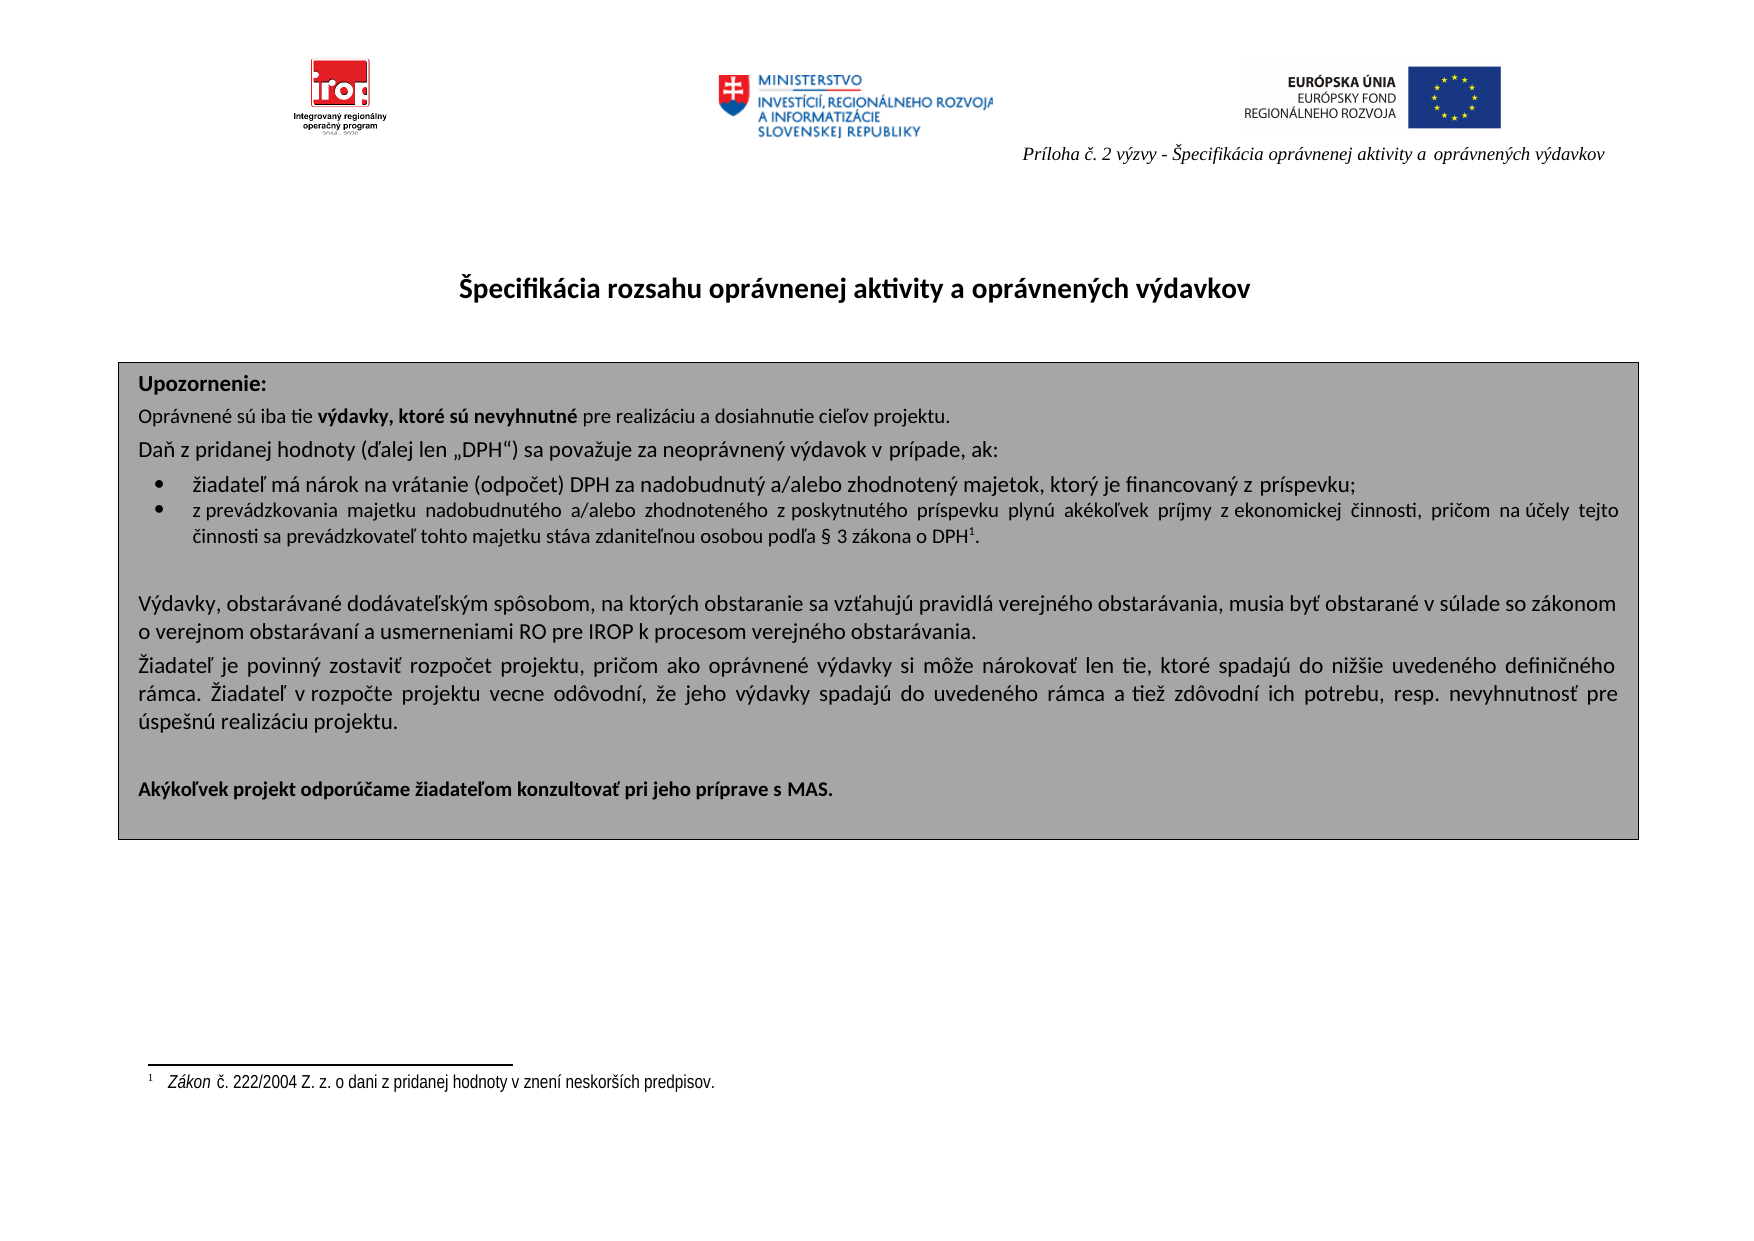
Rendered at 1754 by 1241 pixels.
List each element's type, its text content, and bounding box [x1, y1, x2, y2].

text Špecifikácia rozsahu oprávnenej aktivity a oprávnených výdavkov [103, 271, 1606, 306]
picture [717, 75, 993, 138]
picture [1237, 61, 1503, 133]
table_header Upozornenie: Oprávnené sú iba tie výdavky, ktoré sú nevyhnutné pre realizáciu a dosiahnutie cieľov projektu. Daň z pridanej hodnoty (ďalej len „DPH“) sa považuje za neoprávnený výdavok v prípade, ak: žiadateľ má nárok na vrátanie (odpočet) DPH za nadobudnutý a/alebo zhodnotený majetok, ktorý je financovaný z príspevku; z prevádzkovania majetku nadobudnutého a/alebo zhodnoteného z poskytnutého príspevku plynú akékoľvek príjmy z ekonomickej činnosti, pričom na účely tejto činnosti sa prevádzkovateľ tohto majetku stáva zdaniteľnou osobou podľa § 3 zákona o DPH. Výdavky, obstarávané dodávateľským spôsobom, na ktorých obstaranie sa vzťahujú pravidlá verejného obstarávania, musia byť obstarané v súlade so zákonom o verejnom obstarávaní a usmerneniami RO pre IROP k procesom verejného obstarávania. Žiadateľ je povinný zostaviť rozpočet projektu, pričom ako oprávnené výdavky si môže nárokovať len tie, ktoré spadajú do nižšie uvedeného definičného rámca. Žiadateľ v rozpočte projektu vecne odôvodní, že jeho výdavky spadajú do uvedeného rámca a tiež zdôvodní ich potrebu, resp. nevyhnutnosť pre úspešnú realizáciu projektu. Akýkoľvek projekt odporúčame žiadateľom konzultovať pri jeho príprave s MAS. [119, 363, 1638, 839]
picture [294, 58, 387, 134]
